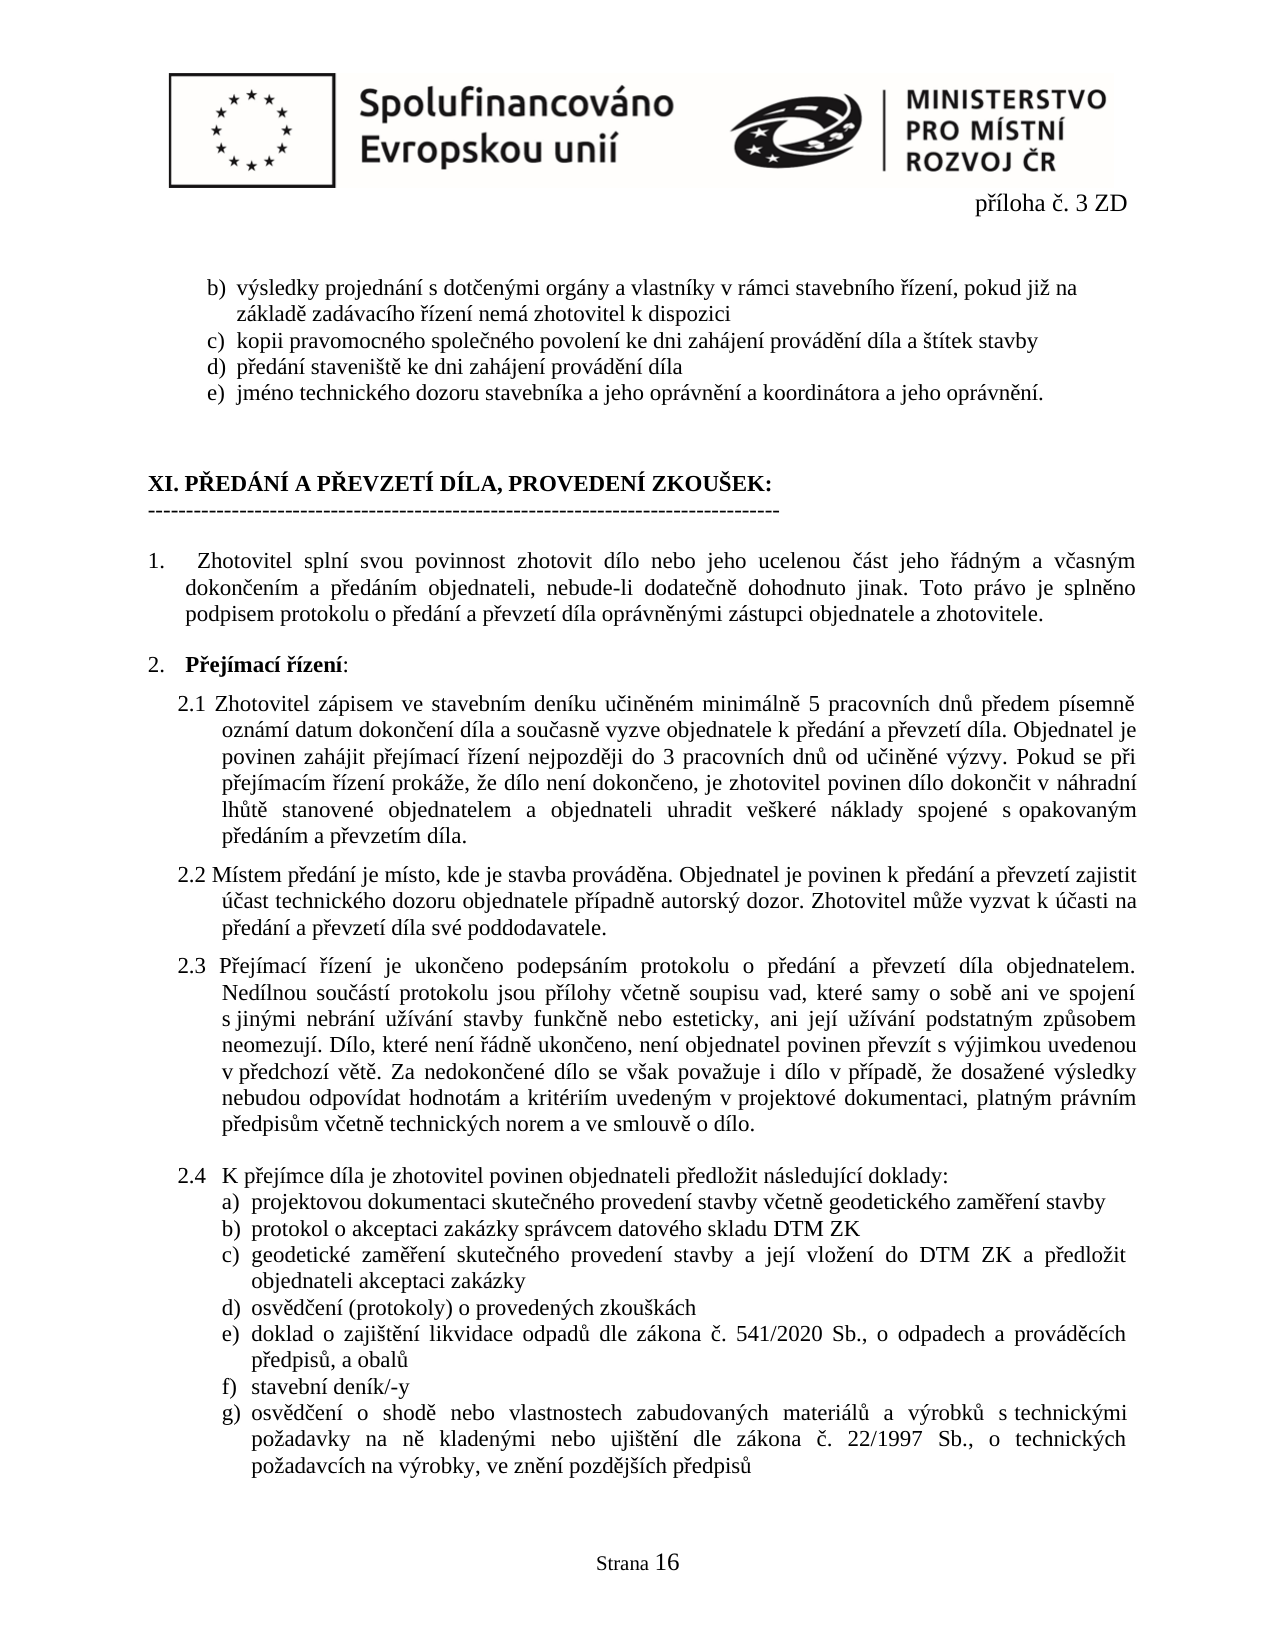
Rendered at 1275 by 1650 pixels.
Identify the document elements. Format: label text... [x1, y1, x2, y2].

list osvědčení (protokoly) o provedených zkouškách [222, 1294, 1127, 1320]
text 2.2 Místem předání je místo, kde je stavba prováděna. Objednatel je povinen k předání a převzetí zajistit účast technického dozoru objednatele případně autorský dozor. Zhotovitel může vyzvat k účasti na předání a převzetí díla své poddodavatele. [177, 861, 1137, 940]
list doklad o zajištění likvidace odpadů dle zákona č. 541/2020 Sb., o odpadech a prováděcích předpisů, a obalů [222, 1320, 1127, 1373]
picture [168, 73, 1114, 188]
list projektovou dokumentaci skutečného provedení stavby včetně geodetického zaměření stavby [222, 1188, 1127, 1214]
subtitle XI. PŘEDÁNÍ A PŘEVZETÍ DÍLA, PROVEDENÍ ZKOUŠEK: [148, 469, 1127, 496]
list kopii pravomocného společného povolení ke dni zahájení provádění díla a štítek stavby [207, 327, 1127, 353]
list osvědčení o shodě nebo vlastnostech zabudovaných materiálů a výrobků s technickými požadavky na ně kladenými nebo ujištění dle zákona č. 22/1997 Sb., o technických požadavcích na výrobky, ve znění pozdějších předpisů [222, 1399, 1127, 1478]
list jméno technického dozoru stavebníka a jeho oprávnění a koordinátora a jeho oprávnění. [207, 379, 1127, 406]
text ----------------------------------------------------------------------------------- [148, 496, 1137, 522]
text 2.4 K přejímce díla je zhotovitel povinen objednateli předložit následující doklady: [177, 1162, 1127, 1188]
text 2.1 Zhotovitel zápisem ve stavebním deníku učiněném minimálně 5 pracovních dnů předem písemně oznámí datum dokončení díla a současně vyzve objednatele k předání a převzetí díla. Objednatel je povinen zahájit přejímací řízení nejpozději do 3 pracovních dnů od učiněné výzvy. Pokud se při přejímacím řízení prokáže, že dílo není dokončeno, je zhotovitel povinen dílo dokončit v náhradní lhůtě stanovené objednatelem a objednateli uhradit veškeré náklady spojené s opakovaným předáním a převzetím díla. [177, 690, 1137, 848]
list předání staveniště ke dni zahájení provádění díla [207, 353, 1127, 379]
list výsledky projednání s dotčenými orgány a vlastníky v rámci stavebního řízení, pokud již na základě zadávacího řízení nemá zhotovitel k dispozici [207, 274, 1127, 327]
list stavební deník/-y [222, 1373, 1127, 1399]
text 2.3 Přejímací řízení je ukončeno podepsáním protokolu o předání a převzetí díla objednatelem. Nedílnou součástí protokolu jsou přílohy včetně soupisu vad, které samy o sobě ani ve spojení s jinými nebrání užívání stavby funkčně nebo esteticky, ani její užívání podstatným způsobem neomezují. Dílo, které není řádně ukončeno, není objednatel povinen převzít s výjimkou uvedenou v předchozí větě. Za nedokončené dílo se však považuje i dílo v případě, že dosažené výsledky nebudou odpovídat hodnotám a kritériím uvedeným v projektové dokumentaci, platným právním předpisům včetně technických norem a ve smlouvě o dílo. [177, 952, 1137, 1137]
list protokol o akceptaci zakázky správcem datového skladu DTM ZK [222, 1214, 1127, 1241]
list Zhotovitel splní svou povinnost zhotovit dílo nebo jeho ucelenou část jeho řádným a včasným dokončením a předáním objednateli, nebude-li dodatečně dohodnuto jinak. Toto právo je splněno podpisem protokolu o předání a převzetí díla oprávněnými zástupci objednatele a zhotovitele. [148, 547, 1137, 626]
list Přejímací řízení: [148, 651, 1137, 678]
list geodetické zaměření skutečného provedení stavby a její vložení do DTM ZK a předložit objednateli akceptaci zakázky [222, 1241, 1127, 1294]
